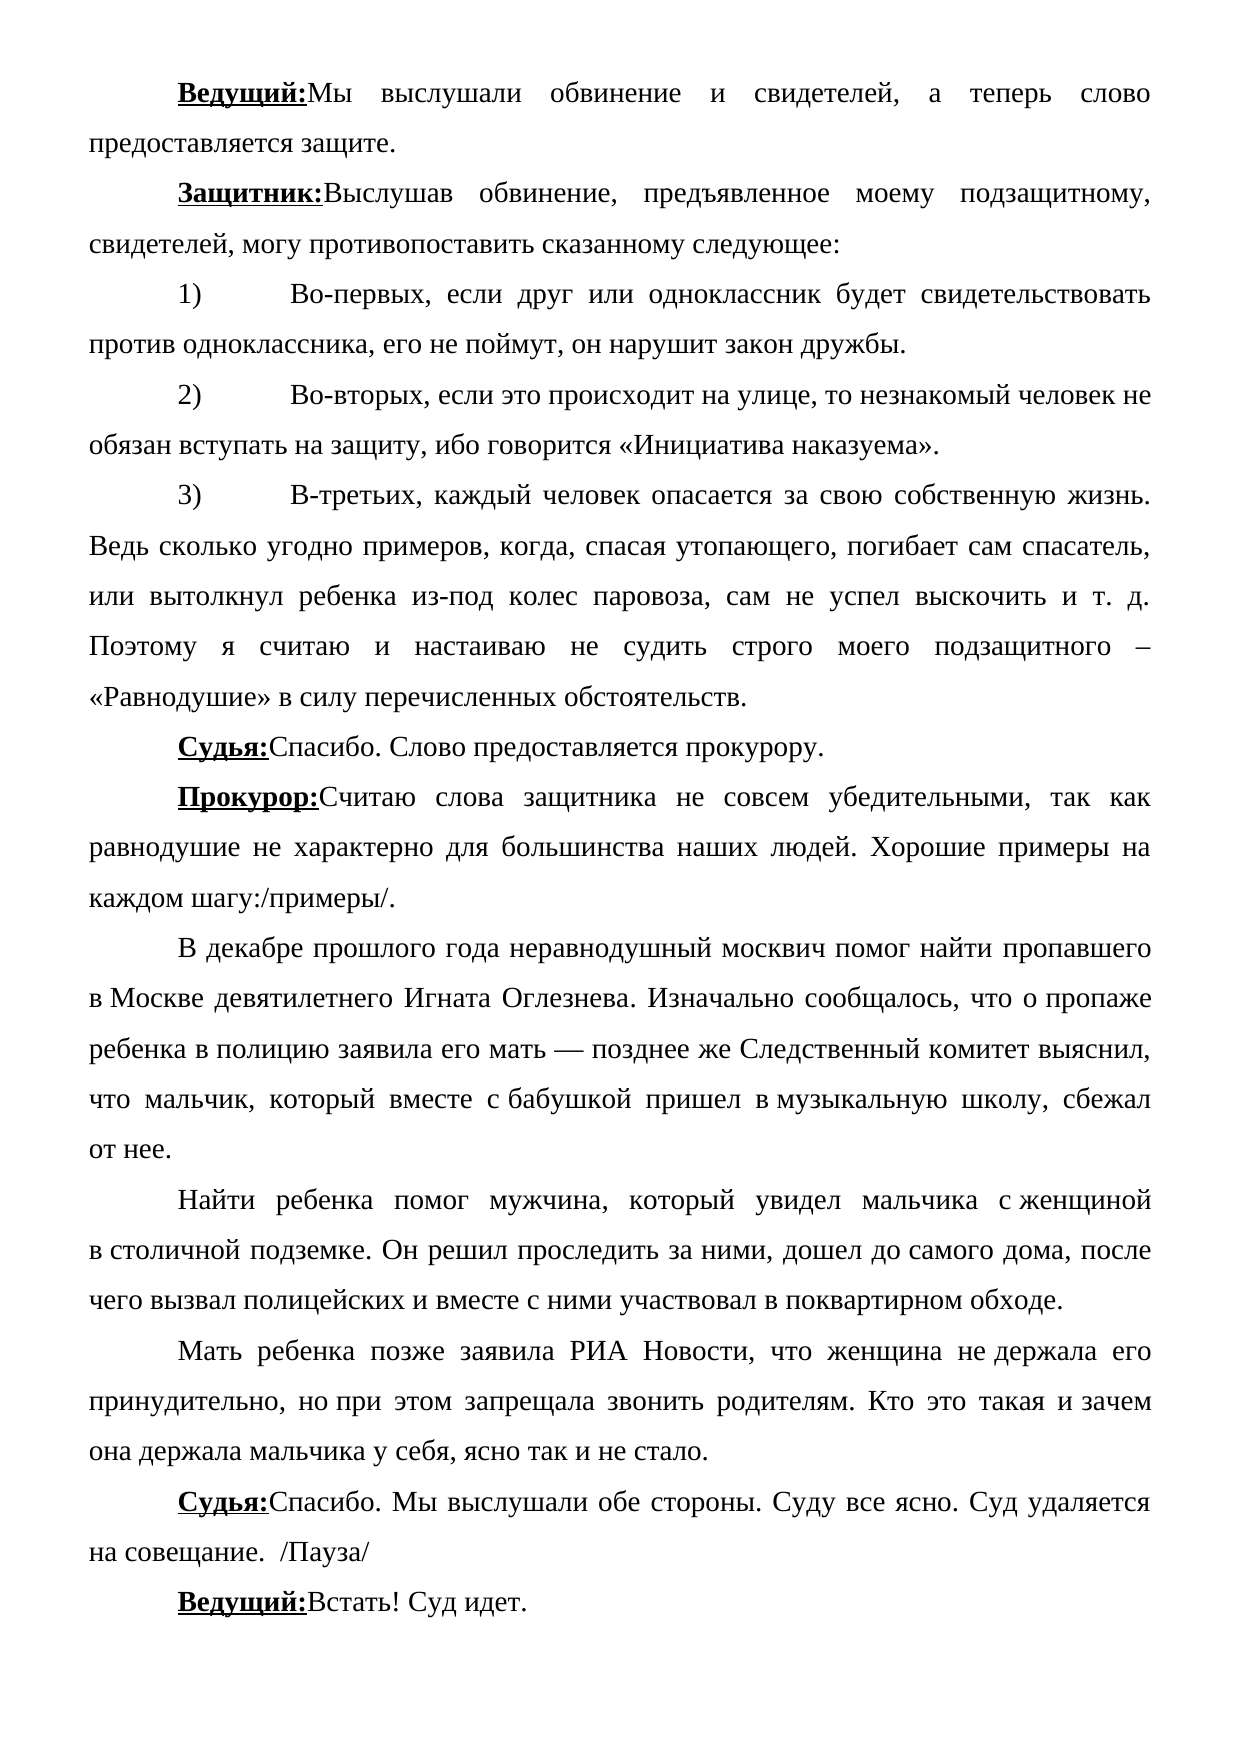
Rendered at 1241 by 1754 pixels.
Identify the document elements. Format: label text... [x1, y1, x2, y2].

text Ведущий:Мы выслушали обвинение и свидетелей, а теперь слово предоставляется защите. [88, 75, 1152, 159]
text Защитник:Выслушав обвинение, предъявленное моему подзащитному, свидетелей, могу противопоставить сказанному следующее: [88, 176, 1152, 259]
list Во-вторых, если это происходит на улице, то незнакомый человек не обязан вступать на защиту, ибо говорится «Инициатива наказуема». [88, 377, 1152, 461]
text Судья:Спасибо. Мы выслушали обе стороны. Суду все ясно. Суд удаляется на совещание. /Пауза/ [88, 1484, 1152, 1567]
text В декабре прошлого года неравнодушный москвич помог найти пропавшего в Москве девятилетнего Игната Оглезнева. Изначально сообщалось, что о пропаже ребенка в полицию заявила его мать — позднее же Следственный комитет выяснил, что мальчик, который вместе с бабушкой пришел в музыкальную школу, сбежал от нее. [88, 930, 1152, 1165]
list Во-первых, если друг или одноклассник будет свидетельствовать против одноклассника, его не поймут, он нарушит закон дружбы. [88, 276, 1152, 360]
text Мать ребенка позже заявила РИА Новости, что женщина не держала его принудительно, но при этом запрещала звонить родителям. Кто это такая и зачем она держала мальчика у себя, ясно так и не стало. [88, 1333, 1152, 1467]
text Прокурор:Считаю слова защитника не совсем убедительными, так как равнодушие не характерно для большинства наших людей. Хорошие примеры на каждом шагу:/примеры/. [88, 779, 1152, 913]
text Судья:Спасибо. Слово предоставляется прокурору. [88, 729, 1152, 762]
text Найти ребенка помог мужчина, который увидел мальчика с женщиной в столичной подземке. Он решил проследить за ними, дошел до самого дома, после чего вызвал полицейских и вместе с ними участвовал в поквартирном обходе. [88, 1182, 1152, 1316]
text Ведущий:Встать! Суд идет. [177, 1584, 1152, 1618]
list В-третьих, каждый человек опасается за свою собственную жизнь. Ведь сколько угодно примеров, когда, спасая утопающего, погибает сам спасатель, или вытолкнул ребенка из-под колес паровоза, сам не успел выскочить и т. д. Поэтому я считаю и настаиваю не судить строго моего подзащитного – «Равнодушие» в силу перечисленных обстоятельств. [88, 477, 1152, 712]
